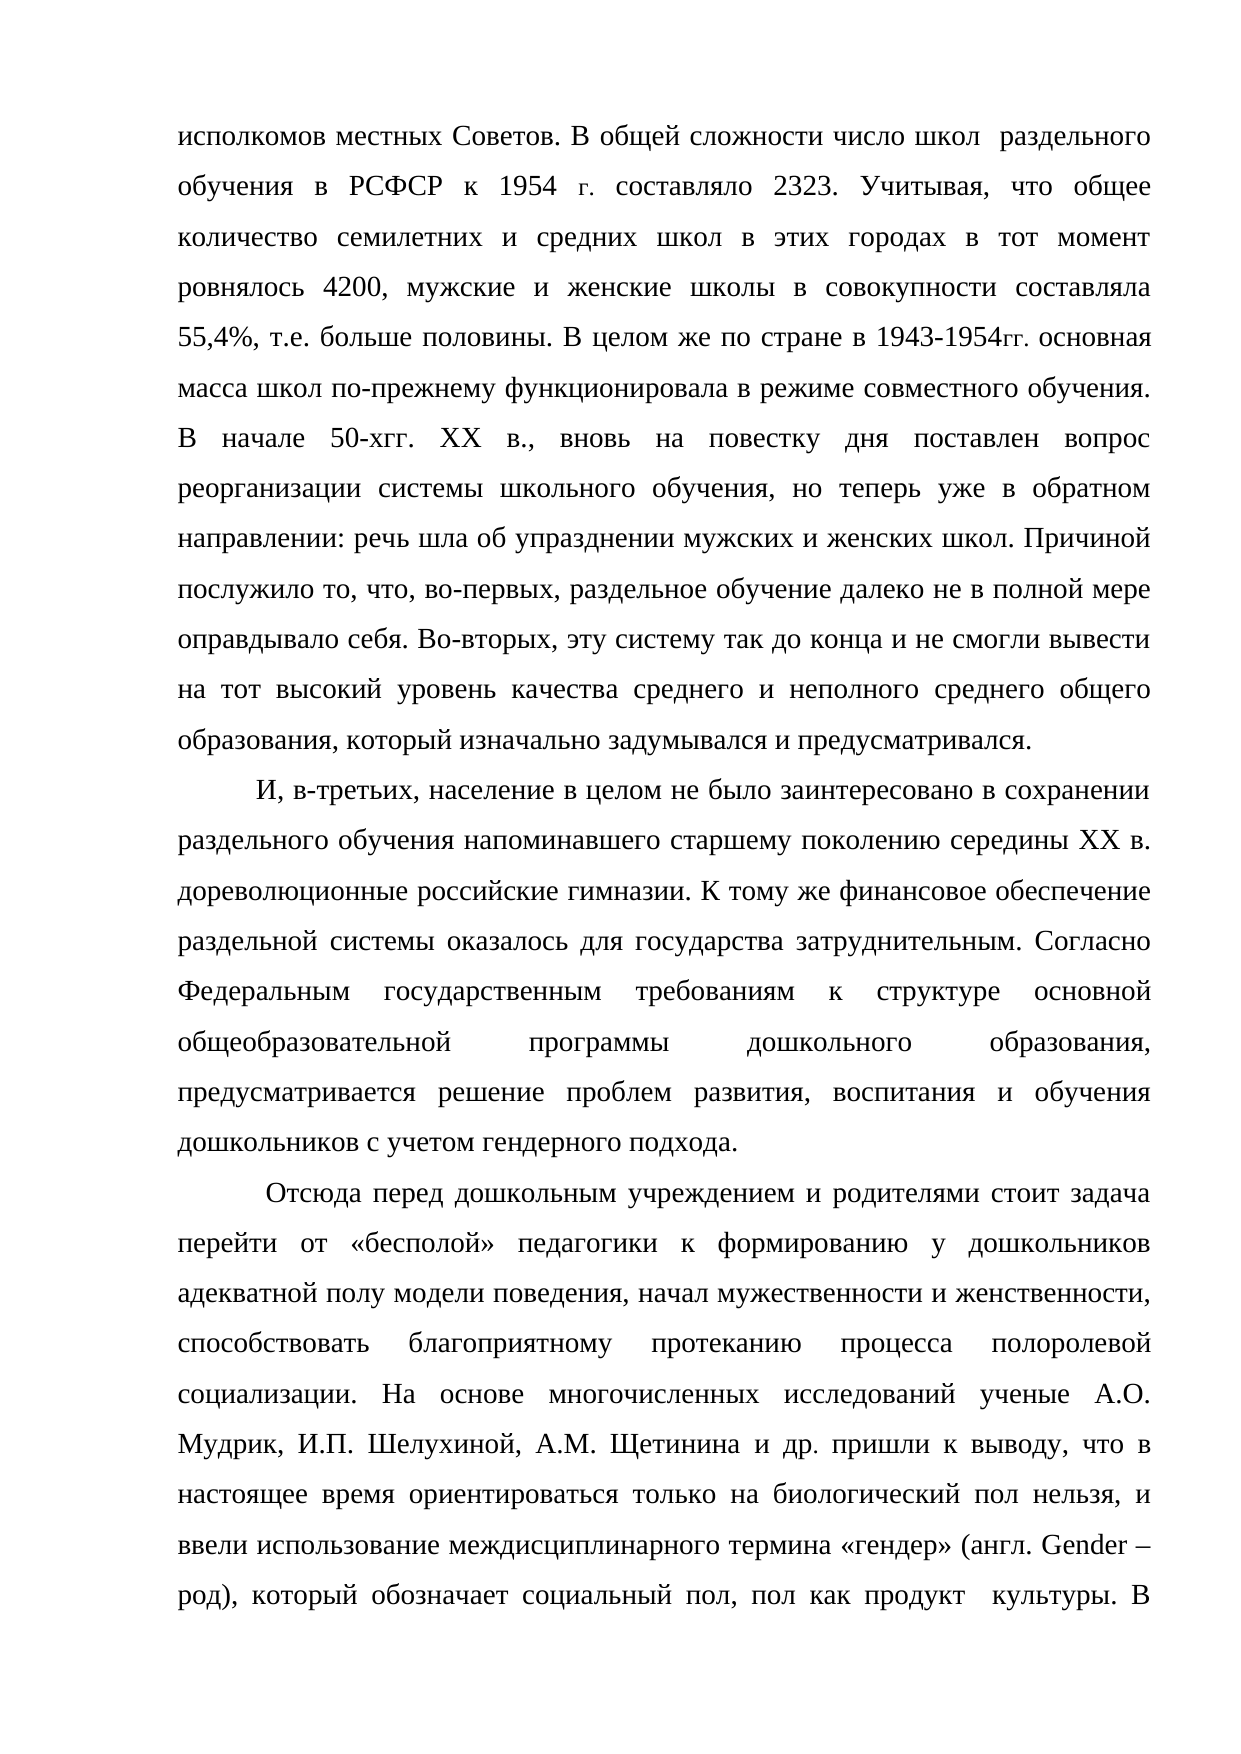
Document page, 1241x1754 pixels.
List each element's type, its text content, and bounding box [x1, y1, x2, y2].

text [177, 118, 1152, 755]
text И, в-третьих, население в целом не было заинтересовано в сохранении раздельного обучения напоминавшего старшему поколению середины ХХ в. дореволюционные российские гимназии. К тому же финансовое обеспечение раздельной системы оказалось для государства затруднительным. Согласно Федеральным государственным требованиям к структуре основной общеобразовательной программы дошкольного образования, предусматривается решение проблем развития, воспитания и обучения дошкольников с учетом гендерного подхода. [177, 772, 1152, 1158]
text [177, 1175, 1152, 1611]
